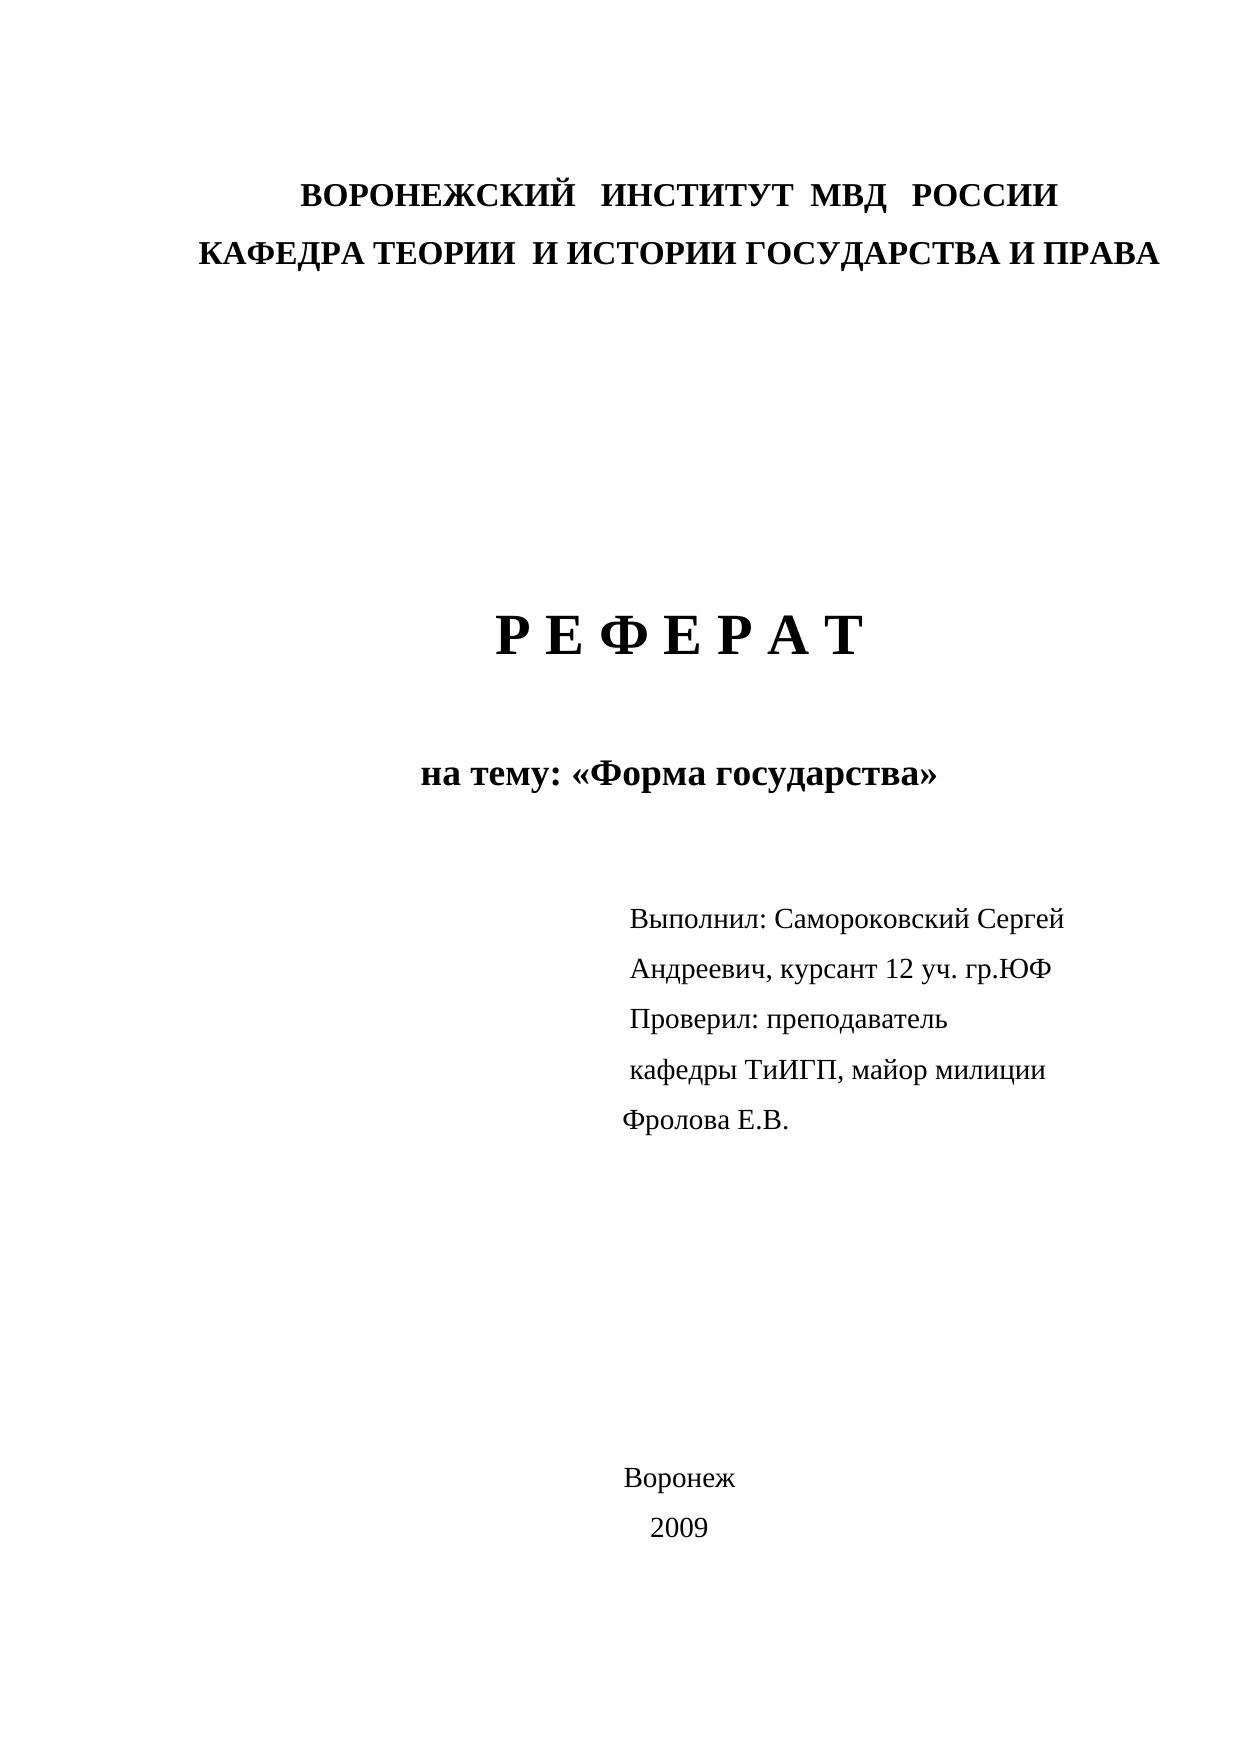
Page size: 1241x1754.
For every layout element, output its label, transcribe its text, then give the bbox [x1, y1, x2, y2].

text 2009 [177, 1510, 1181, 1544]
text Фролова Е.В. [177, 1102, 1181, 1136]
text кафедры ТиИГП, майор милиции [177, 1052, 1181, 1086]
text на тему: «Форма государства» [177, 751, 1181, 794]
text Проверил: преподаватель [177, 1002, 1181, 1035]
text Р Е Ф Е Р А Т [177, 600, 1181, 667]
text Воронеж [177, 1460, 1181, 1494]
text ВОРОНЕЖСКИЙ ИНСТИТУТ МВД РОССИИ [177, 176, 1181, 214]
text КАФЕДРА ТЕОРИИ И ИСТОРИИ ГОСУДАРСТВА И ПРАВА [177, 233, 1181, 271]
text Выполнил: Самороковский Сергей [177, 901, 1181, 934]
text Андреевич, курсант 12 уч. гр.ЮФ [177, 951, 1181, 985]
